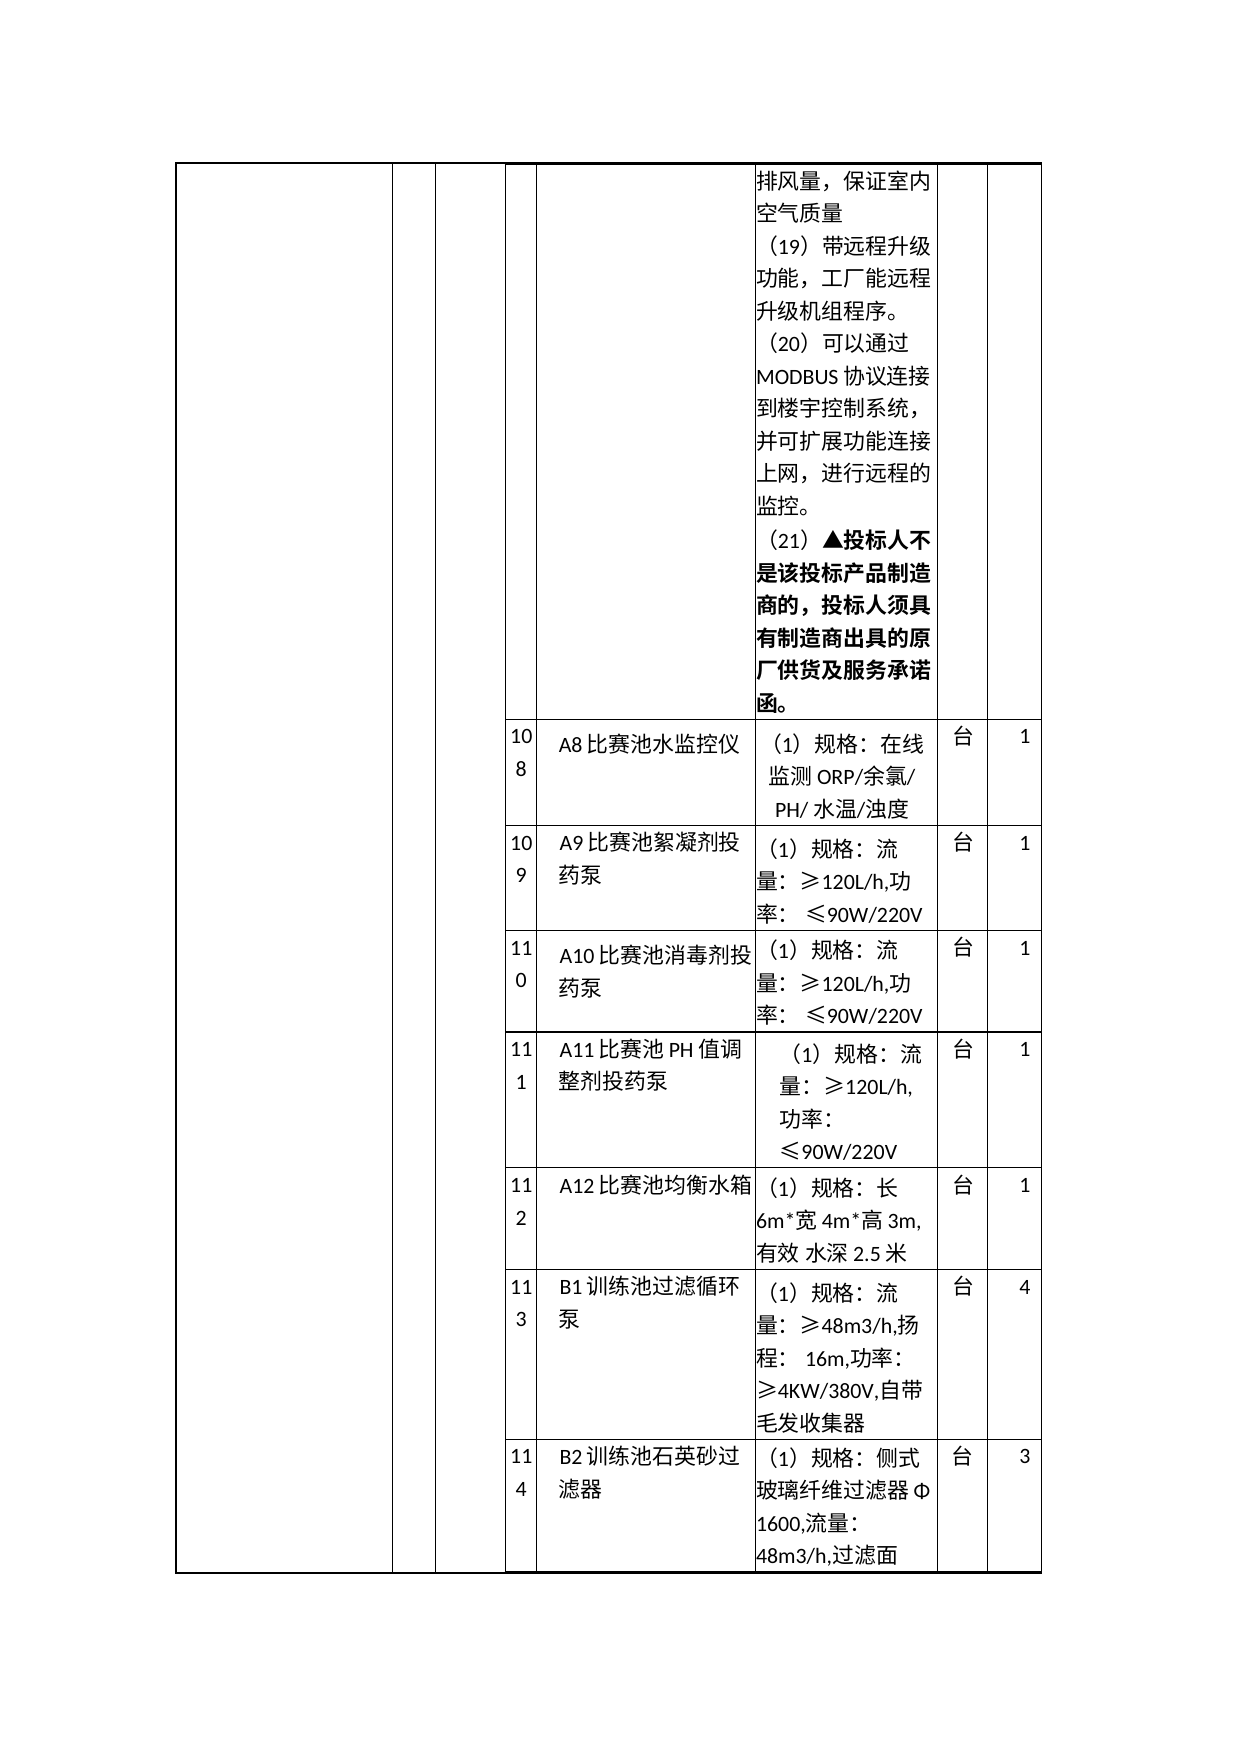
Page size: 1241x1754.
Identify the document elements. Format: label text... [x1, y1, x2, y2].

table_cell [177, 164, 392, 1572]
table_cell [537, 1440, 755, 1571]
table_cell 注：★采购人拟采购的产品属于《节能产品政府采购品目清单》范围中政府强制采购产品类别的，投标人须在投标文件中提供：该产品获得的由国家确定的认证机构出具的、处于有效期之内的节能产品认证证明。 本项目中属于政府强制采购节能产品目录清单的设备 一、采购清单 [756, 720, 937, 825]
table_cell 注：★采购人拟采购的产品属于《节能产品政府采购品目清单》范围中政府强制采购产品类别的，投标人须在投标文件中提供：该产品获得的由国家确定的认证机构出具的、处于有效期之内的节能产品认证证明。 本项目中属于政府强制采购节能产品目录清单的设备 一、采购清单 [537, 1033, 755, 1167]
table_cell 注：★采购人拟采购的产品属于《节能产品政府采购品目清单》范围中政府强制采购产品类别的，投标人须在投标文件中提供：该产品获得的由国家确定的认证机构出具的、处于有效期之内的节能产品认证证明。 本项目中属于政府强制采购节能产品目录清单的设备 一、采购清单 [537, 1168, 755, 1269]
table_cell 注：★采购人拟采购的产品属于《节能产品政府采购品目清单》范围中政府强制采购产品类别的，投标人须在投标文件中提供：该产品获得的由国家确定的认证机构出具的、处于有效期之内的节能产品认证证明。 本项目中属于政府强制采购节能产品目录清单的设备 一、采购清单 [756, 1033, 937, 1167]
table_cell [537, 165, 755, 719]
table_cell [938, 165, 987, 719]
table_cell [756, 165, 937, 719]
table_cell 注：★采购人拟采购的产品属于《节能产品政府采购品目清单》范围中政府强制采购产品类别的，投标人须在投标文件中提供：该产品获得的由国家确定的认证机构出具的、处于有效期之内的节能产品认证证明。 本项目中属于政府强制采购节能产品目录清单的设备 一、采购清单 [756, 826, 937, 930]
table_cell 注：★采购人拟采购的产品属于《节能产品政府采购品目清单》范围中政府强制采购产品类别的，投标人须在投标文件中提供：该产品获得的由国家确定的认证机构出具的、处于有效期之内的节能产品认证证明。 本项目中属于政府强制采购节能产品目录清单的设备 一、采购清单 [537, 1270, 755, 1439]
table_cell 注：★采购人拟采购的产品属于《节能产品政府采购品目清单》范围中政府强制采购产品类别的，投标人须在投标文件中提供：该产品获得的由国家确定的认证机构出具的、处于有效期之内的节能产品认证证明。 本项目中属于政府强制采购节能产品目录清单的设备 一、采购清单 [537, 720, 755, 825]
table_cell 注：★采购人拟采购的产品属于《节能产品政府采购品目清单》范围中政府强制采购产品类别的，投标人须在投标文件中提供：该产品获得的由国家确定的认证机构出具的、处于有效期之内的节能产品认证证明。 本项目中属于政府强制采购节能产品目录清单的设备 一、采购清单 [537, 826, 755, 930]
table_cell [436, 164, 505, 1572]
table_cell 1 [393, 164, 435, 1572]
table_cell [988, 165, 1041, 719]
table_cell 注：★采购人拟采购的产品属于《节能产品政府采购品目清单》范围中政府强制采购产品类别的，投标人须在投标文件中提供：该产品获得的由国家确定的认证机构出具的、处于有效期之内的节能产品认证证明。 本项目中属于政府强制采购节能产品目录清单的设备 一、采购清单 [537, 931, 755, 1031]
table_cell 注：★采购人拟采购的产品属于《节能产品政府采购品目清单》范围中政府强制采购产品类别的，投标人须在投标文件中提供：该产品获得的由国家确定的认证机构出具的、处于有效期之内的节能产品认证证明。 本项目中属于政府强制采购节能产品目录清单的设备 一、采购清单 [756, 1168, 937, 1269]
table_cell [506, 165, 536, 719]
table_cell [756, 1440, 937, 1571]
table_cell 注：★采购人拟采购的产品属于《节能产品政府采购品目清单》范围中政府强制采购产品类别的，投标人须在投标文件中提供：该产品获得的由国家确定的认证机构出具的、处于有效期之内的节能产品认证证明。 本项目中属于政府强制采购节能产品目录清单的设备 一、采购清单 [756, 931, 937, 1031]
table_cell 注：★采购人拟采购的产品属于《节能产品政府采购品目清单》范围中政府强制采购产品类别的，投标人须在投标文件中提供：该产品获得的由国家确定的认证机构出具的、处于有效期之内的节能产品认证证明。 本项目中属于政府强制采购节能产品目录清单的设备 一、采购清单 [756, 1270, 937, 1439]
